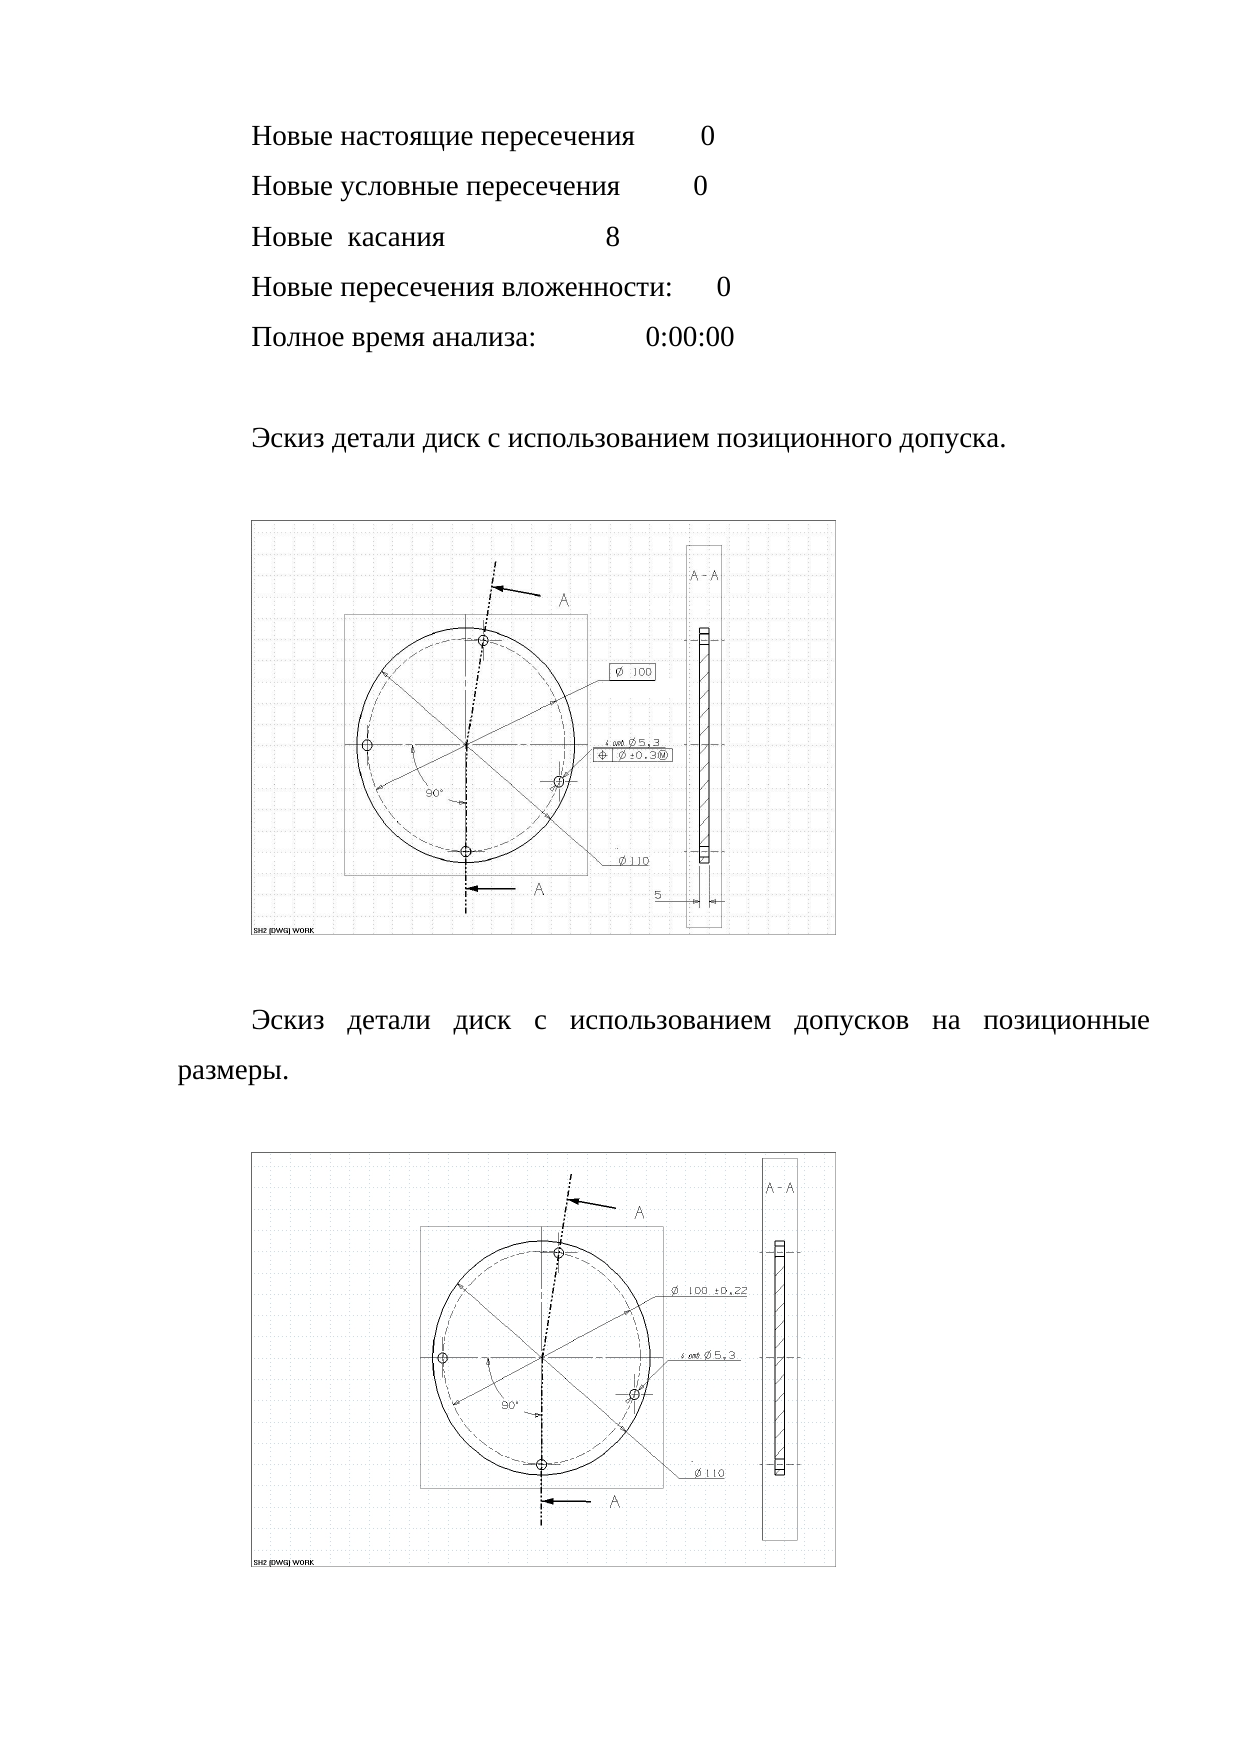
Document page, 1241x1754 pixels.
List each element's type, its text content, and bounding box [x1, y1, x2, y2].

text Новые настоящие пересечения 0 [177, 118, 1152, 152]
text Эскиз детали диск с использованием допусков на позиционные размеры. [177, 1002, 1152, 1086]
text Полное время анализа: 0:00:00 [177, 319, 1152, 353]
picture [251, 520, 836, 935]
text Новые пересечения вложенности: 0 [177, 269, 1152, 303]
text Новые условные пересечения 0 [177, 168, 1152, 202]
text Эскиз детали диск с использованием позиционного допуска. [177, 420, 1152, 453]
text Новые касания 8 [177, 219, 1152, 252]
picture [251, 1152, 836, 1567]
